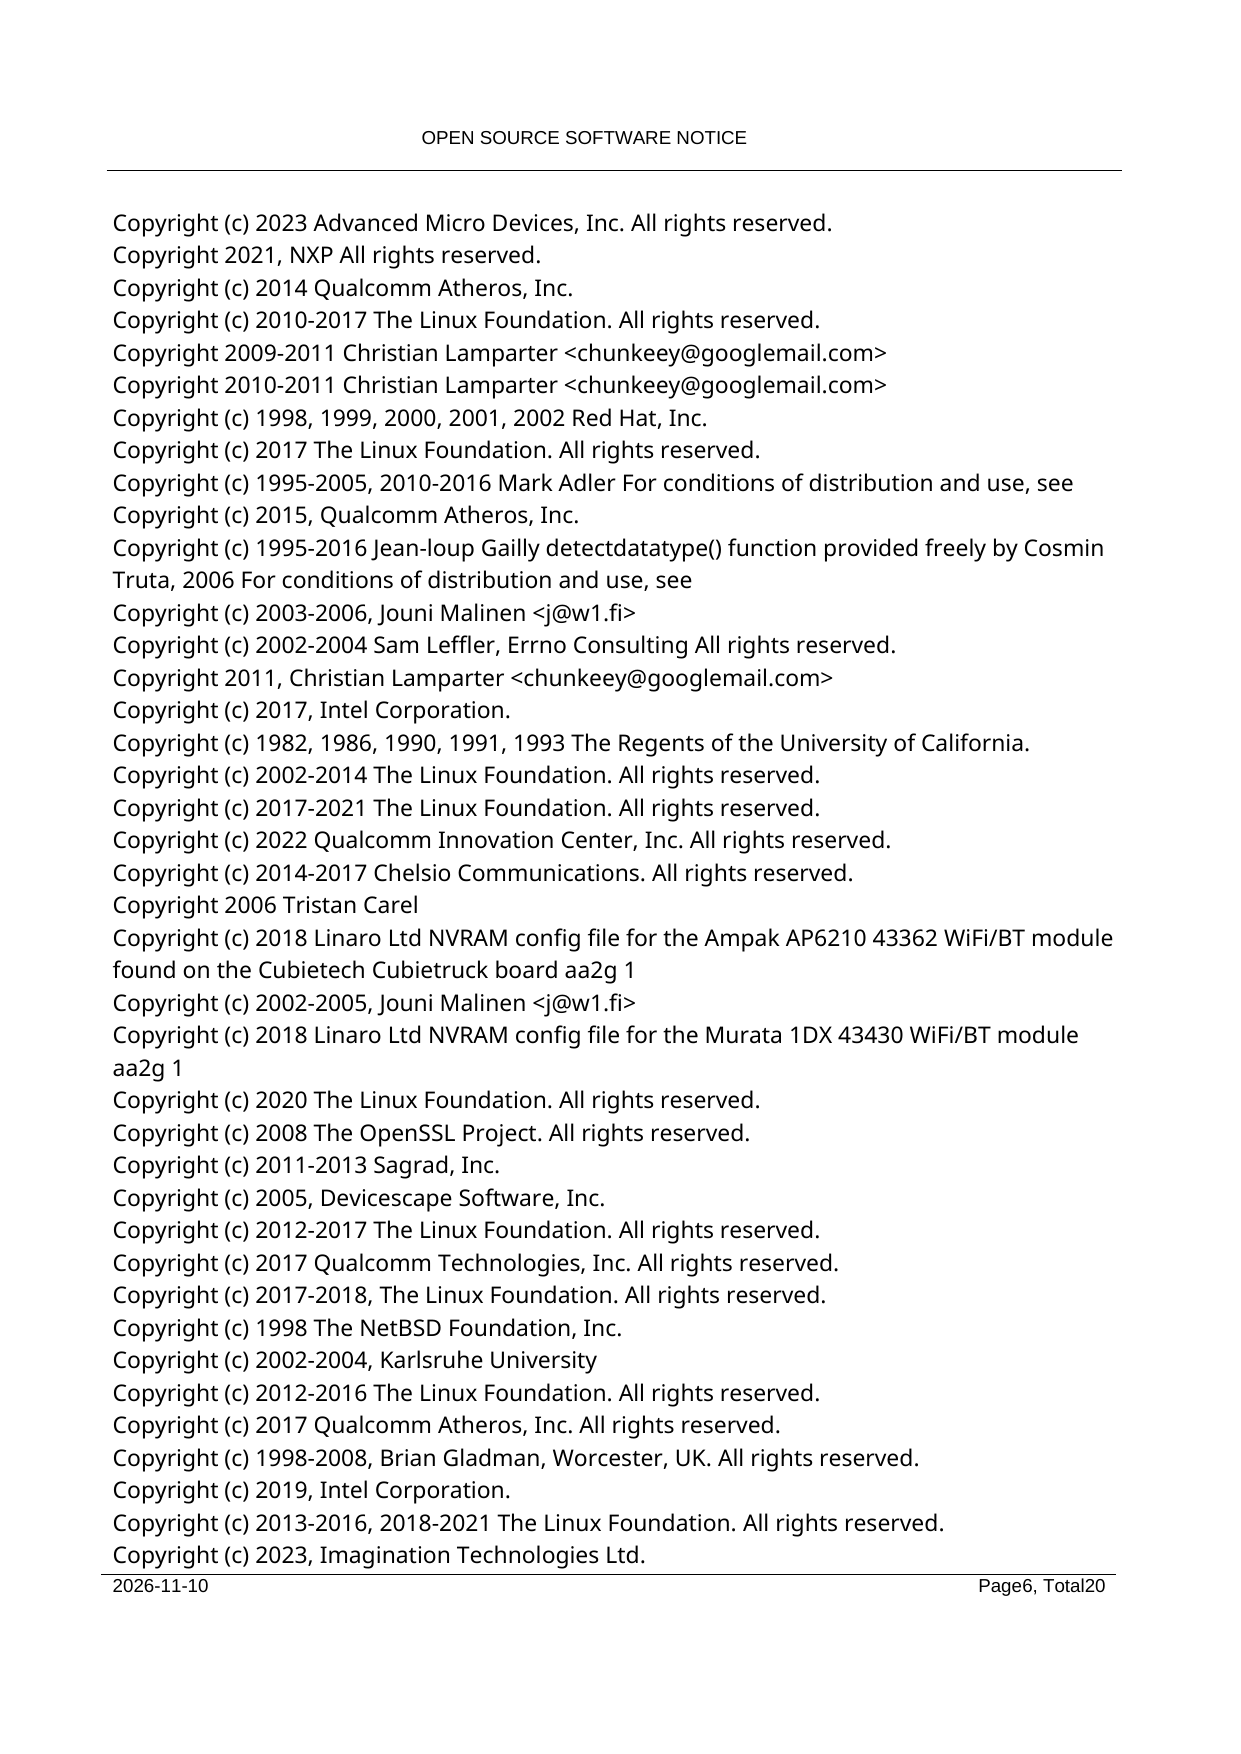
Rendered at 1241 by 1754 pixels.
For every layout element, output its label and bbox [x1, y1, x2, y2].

text [112, 206, 1128, 1571]
